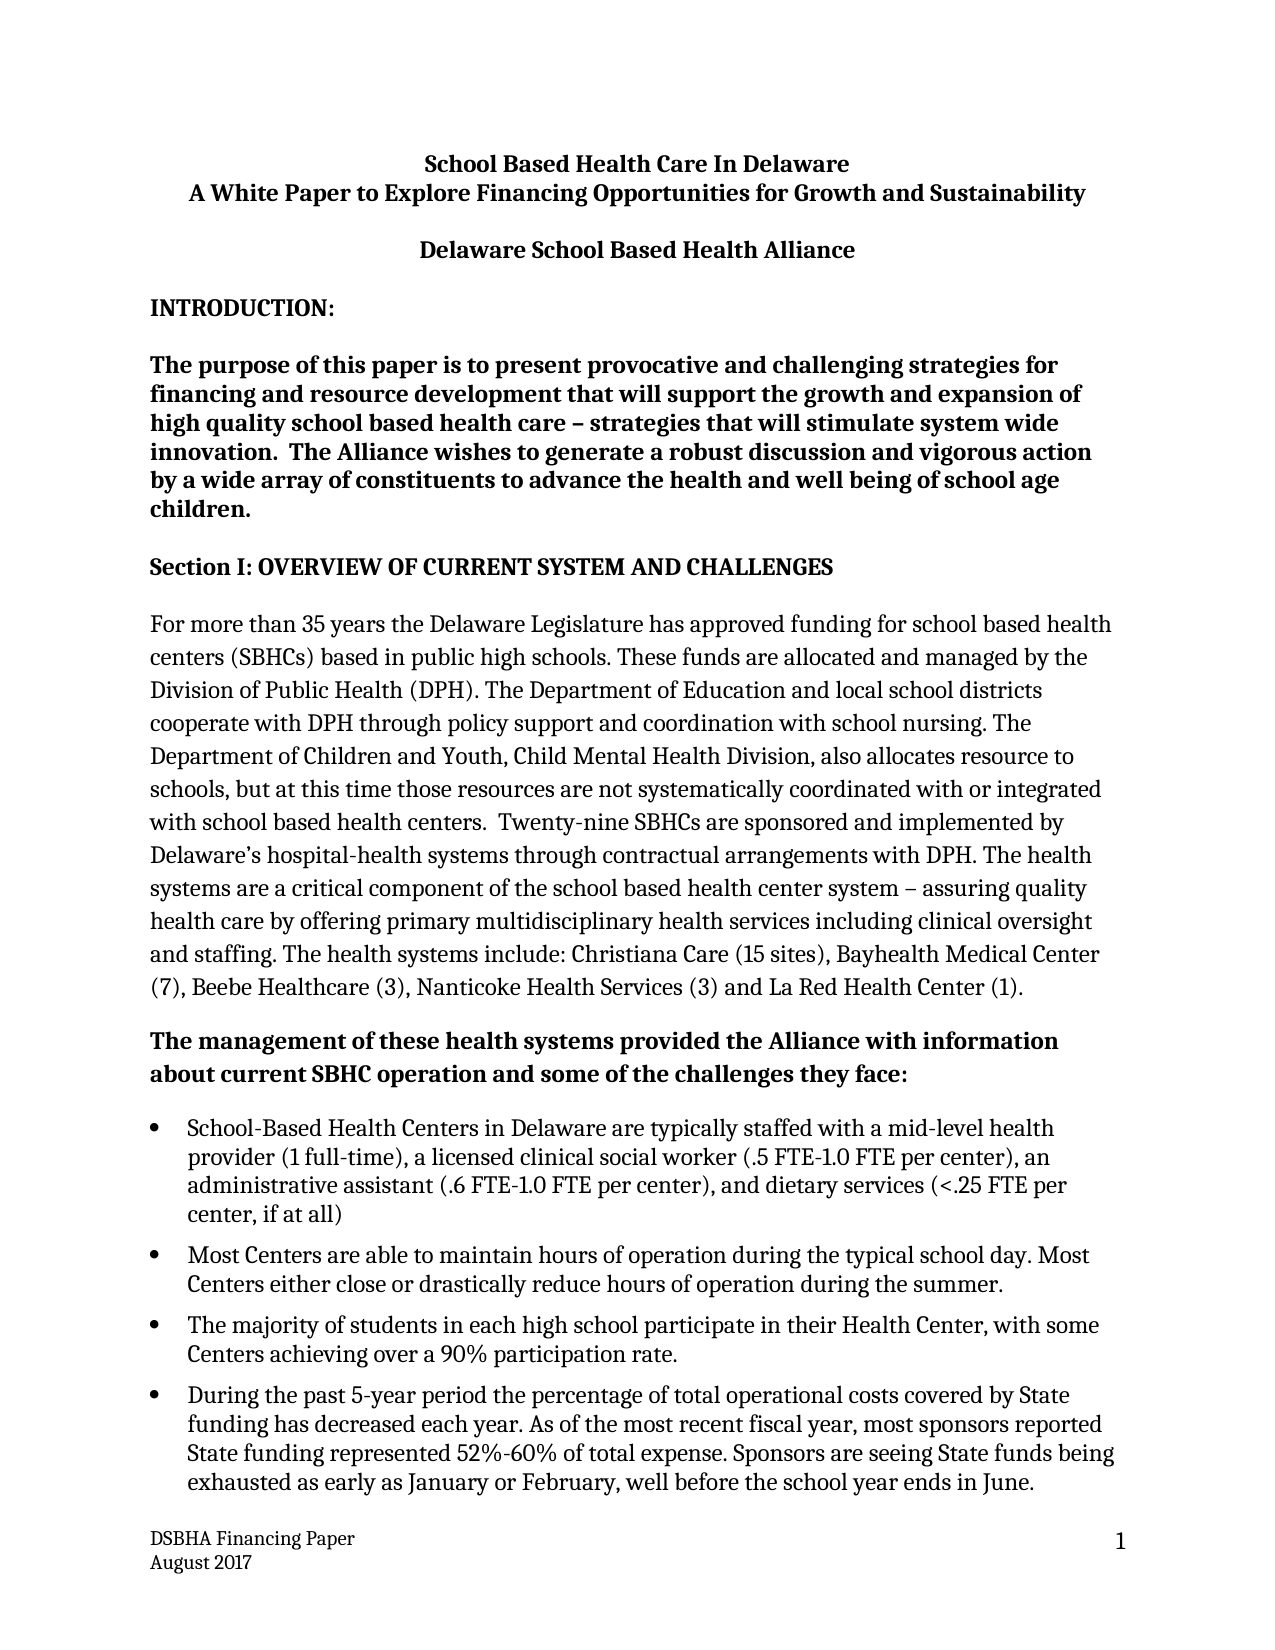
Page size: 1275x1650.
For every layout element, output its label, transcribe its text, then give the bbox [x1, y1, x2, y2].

text A White Paper to Explore Financing Opportunities for Growth and Sustainability [150, 179, 1125, 207]
list Most Centers are able to maintain hours of operation during the typical school day. Most Centers either close or drastically reduce hours of operation during the summer. [150, 1241, 1125, 1299]
text The management of these health systems provided the Alliance with information about current SBHC operation and some of the challenges they face: [150, 1027, 1125, 1089]
text For more than 35 years the Delaware Legislature has approved funding for school based health centers (SBHCs) based in public high schools. These funds are allocated and managed by the Division of Public Health (DPH). The Department of Education and local school districts cooperate with DPH through policy support and coordination with school nursing. The Department of Children and Youth, Child Mental Health Division, also allocates resource to schools, but at this time those resources are not systematically coordinated with or integrated with school based health centers. Twenty-nine SBHCs are sponsored and implemented by Delaware’s hospital-health systems through contractual arrangements with DPH. The health systems are a critical component of the school based health center system – assuring quality health care by offering primary multidisciplinary health services including clinical oversight and staffing. The health systems include: Christiana Care (15 sites), Bayhealth Medical Center (7), Beebe Healthcare (3), Nanticoke Health Services (3) and La Red Health Center (1). [150, 610, 1125, 1002]
list During the past 5-year period the percentage of total operational costs covered by State funding has decreased each year. As of the most recent fiscal year, most sponsors reported State funding represented 52%-60% of total expense. Sponsors are seeing State funds being exhausted as early as January or February, well before the school year ends in June. [150, 1381, 1125, 1496]
text Delaware School Based Health Alliance [150, 236, 1125, 265]
list School-Based Health Centers in Delaware are typically staffed with a mid-level health provider (1 full-time), a licensed clinical social worker (.5 FTE-1.0 FTE per center), an administrative assistant (.6 FTE-1.0 FTE per center), and dietary services (<.25 FTE per center, if at all) [150, 1114, 1125, 1229]
text The purpose of this paper is to present provocative and challenging strategies for financing and resource development that will support the growth and expansion of high quality school based health care – strategies that will stimulate system wide innovation. The Alliance wishes to generate a robust discussion and vigorous action by a wide array of constituents to advance the health and well being of school age children. [150, 351, 1125, 524]
text School Based Health Care In Delaware [150, 150, 1125, 179]
text Section I: OVERVIEW OF CURRENT SYSTEM AND CHALLENGES [150, 552, 1125, 581]
list The majority of students in each high school participate in their Health Center, with some Centers achieving over a 90% participation rate. [150, 1311, 1125, 1369]
text INTRODUCTION: [150, 294, 1125, 322]
